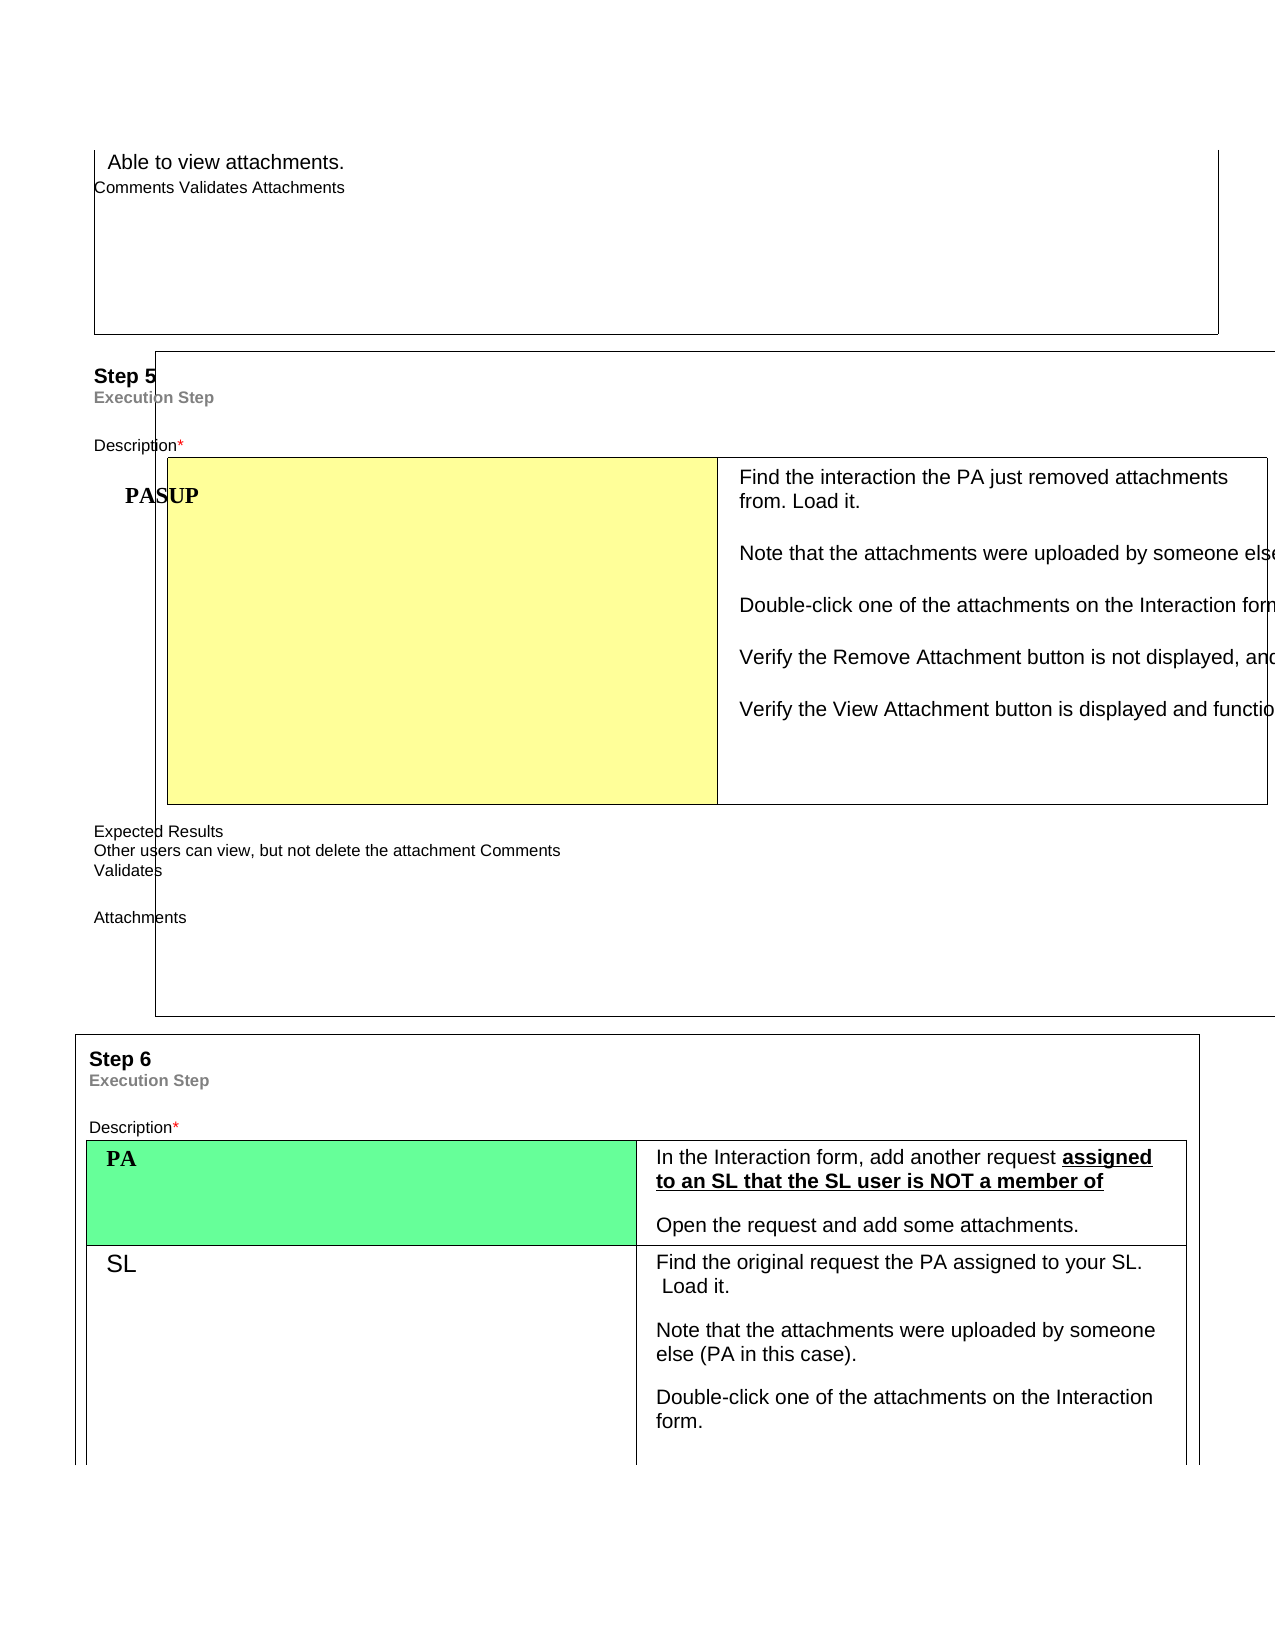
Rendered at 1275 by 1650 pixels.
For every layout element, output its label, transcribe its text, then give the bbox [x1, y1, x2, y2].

table_cell Find the original request the PA assigned to your SL. Load it. Note that the attachments were uploaded by someone else (PA in this case). Double-click one of the attachments on the Interaction form. [637, 1246, 1186, 1465]
table_cell SL [87, 1246, 636, 1465]
table_header In the Interaction form, add another request assigned to an SL that the SL user is NOT a member of Open the request and add some attachments. [637, 1141, 1186, 1245]
table_header PA [87, 1141, 636, 1245]
